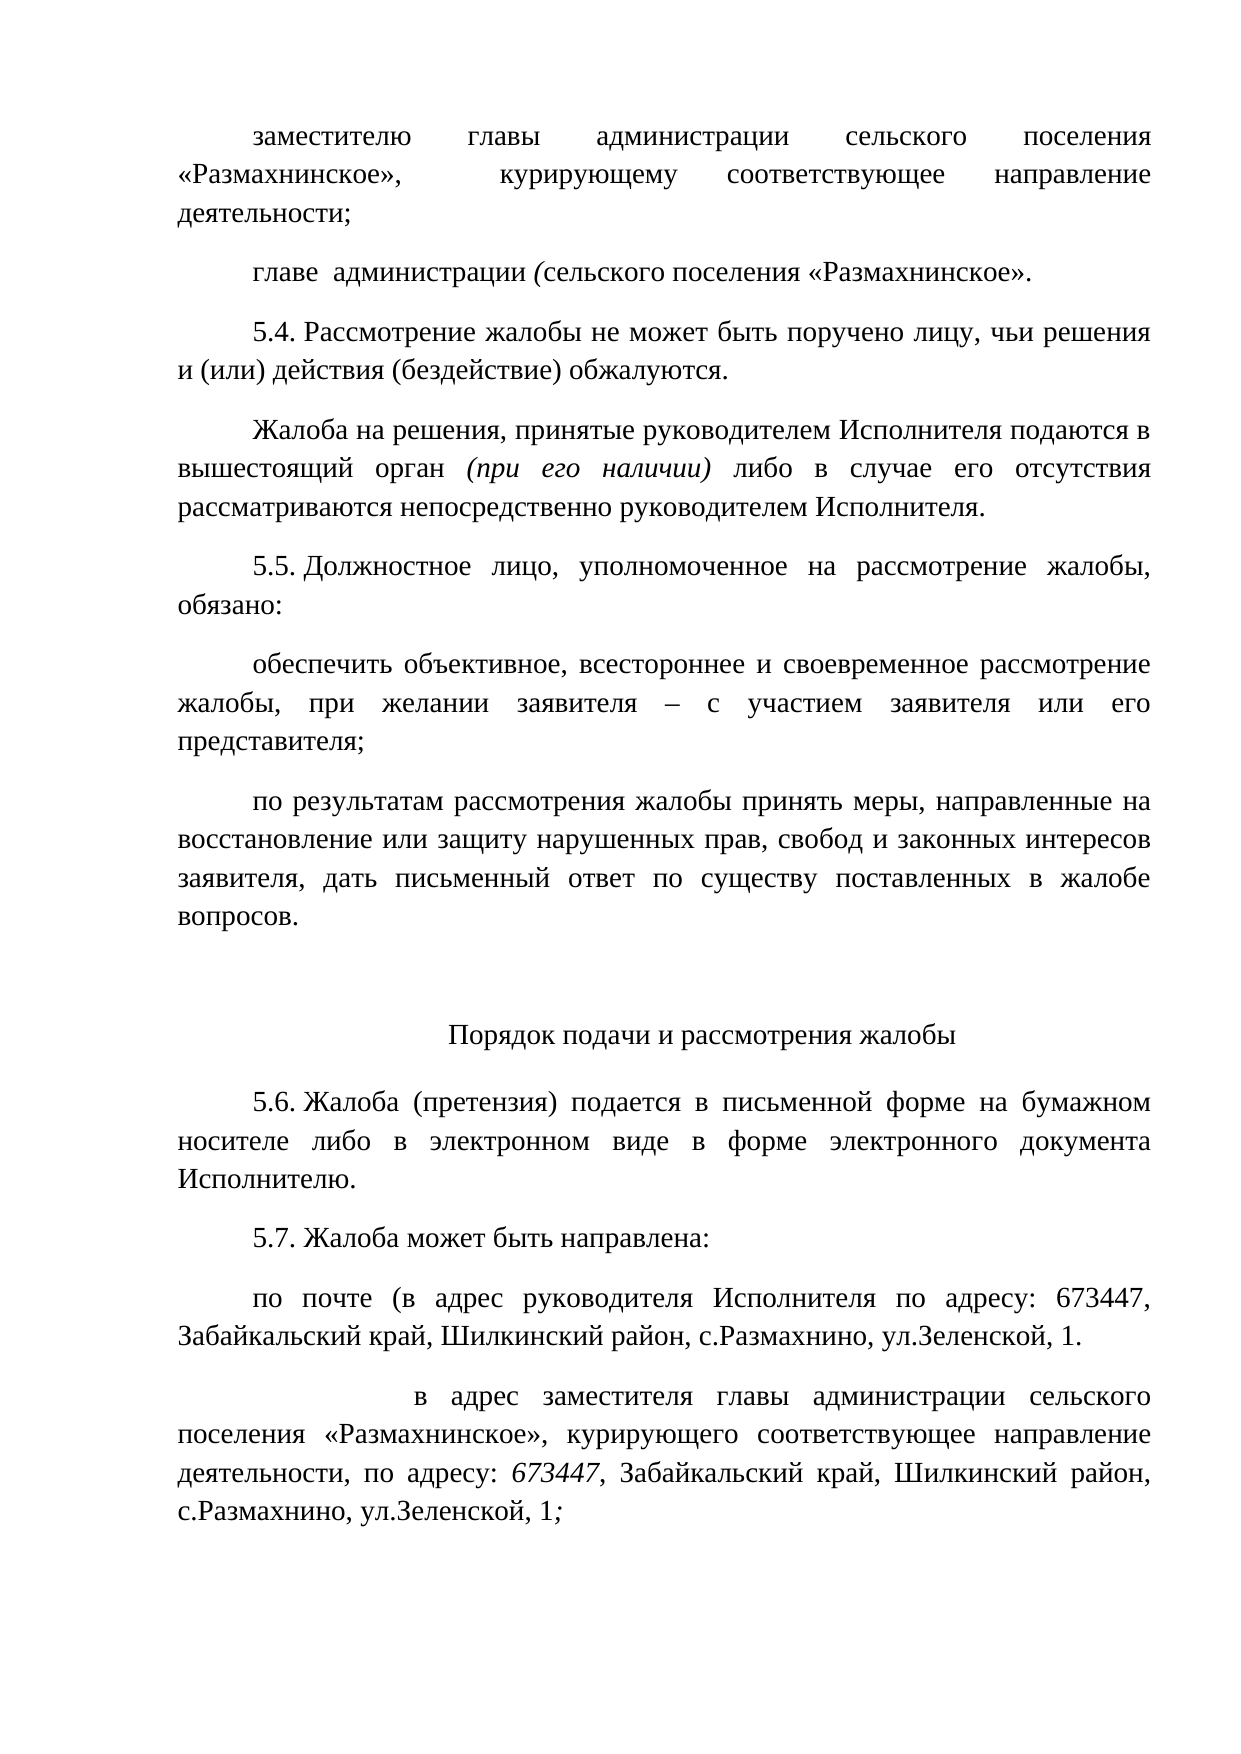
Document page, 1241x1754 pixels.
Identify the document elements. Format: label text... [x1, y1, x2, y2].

text Порядок подачи и рассмотрения жалобы [177, 1017, 1152, 1051]
text обеспечить объективное, всестороннее и своевременное рассмотрение жалобы, при желании заявителя – с участием заявителя или его представителя; [177, 646, 1152, 757]
text 5.6. Жалоба (претензия) подается в письменной форме на бумажном носителе либо в электронном виде в форме электронного документа Исполнителю. [177, 1084, 1152, 1195]
text 5.7. Жалоба может быть направлена: [177, 1221, 1152, 1254]
text главе администрации (сельского поселения «Размахнинское». [177, 254, 1152, 288]
text заместителю главы администрации сельского поселения «Размахнинское», курирующему соответствующее направление деятельности; [177, 118, 1152, 229]
text 5.4. Рассмотрение жалобы не может быть поручено лицу, чьи решения и (или) действия (бездействие) обжалуются. [177, 314, 1152, 386]
text по результатам рассмотрения жалобы принять меры, направленные на восстановление или защиту нарушенных прав, свобод и законных интересов заявителя, дать письменный ответ по существу поставленных в жалобе вопросов. [177, 783, 1152, 932]
text по почте (в адрес руководителя Исполнителя по адресу: 673447, Забайкальский край, Шилкинский район, с.Размахнино, ул.Зеленской, 1. [177, 1280, 1152, 1352]
text 5.5. Должностное лицо, уполномоченное на рассмотрение жалобы, обязано: [177, 548, 1152, 620]
text в адрес заместителя главы администрации сельского поселения «Размахнинское», курирующего соответствующее направление деятельности, по адресу: 673447, Забайкальский край, Шилкинский район, с.Размахнино, ул.Зеленской, 1; [177, 1378, 1152, 1527]
text Жалоба на решения, принятые руководителем Исполнителя подаются в вышестоящий орган (при его наличии) либо в случае его отсутствия рассматриваются непосредственно руководителем Исполнителя. [177, 412, 1152, 522]
